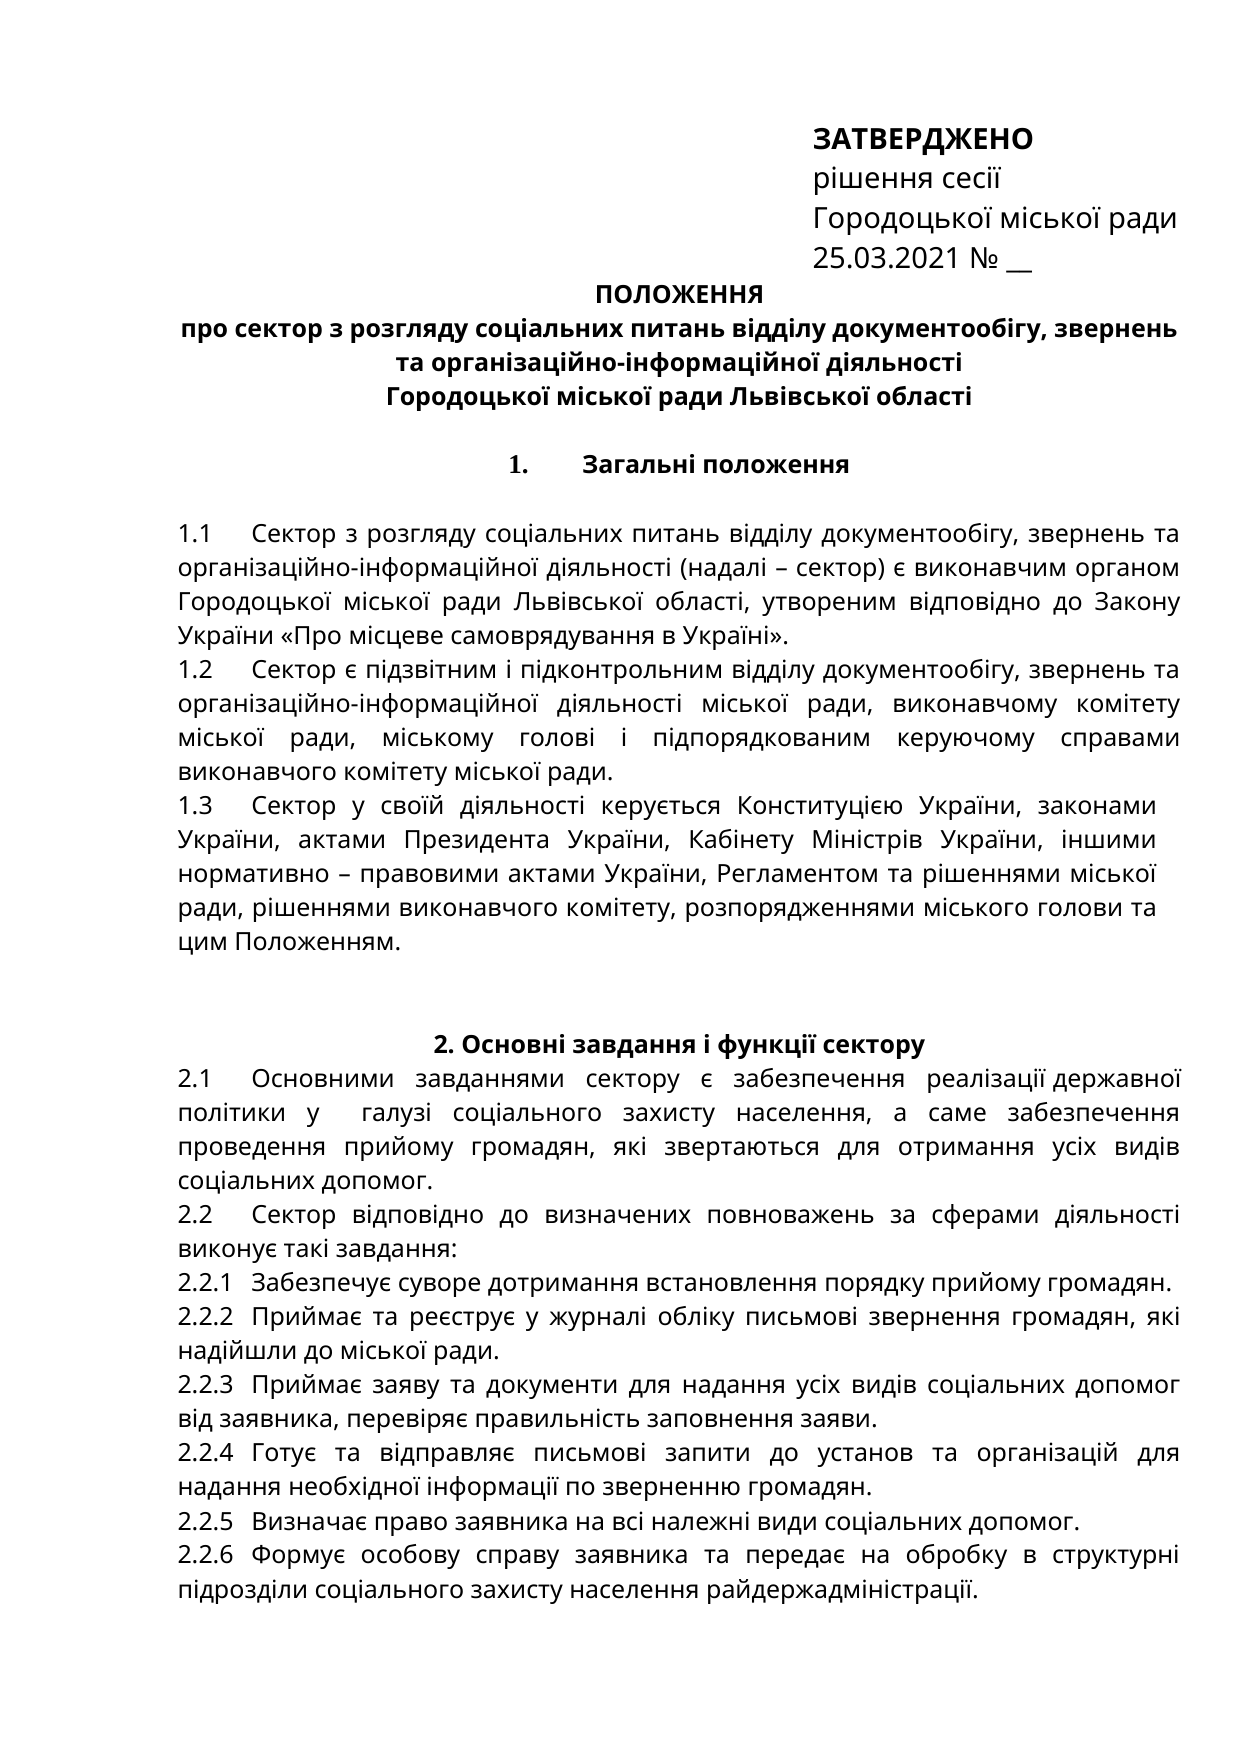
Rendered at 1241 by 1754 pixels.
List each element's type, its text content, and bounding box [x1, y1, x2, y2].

list Формує особову справу заявника та передає на обробку в структурні підрозділи соціального захисту населення райдержадміністрації. [177, 1537, 1181, 1605]
list Приймає та реєструє у журналі обліку письмові звернення громадян, які надійшли до міської ради. [177, 1299, 1181, 1367]
list Загальні положення [177, 447, 1181, 481]
text рішення сесії Городоцької міської ради [812, 158, 1181, 237]
list Визначає право заявника на всі належні види соціальних допомог. [177, 1503, 1181, 1537]
list Готує та відправляє письмові запити до установ та організацій для надання необхідної інформації по зверненню громадян. [177, 1435, 1181, 1503]
list Забезпечує суворе дотримання встановлення порядку прийому громадян. [177, 1265, 1181, 1299]
list Сектор з розгляду соціальних питань відділу документообігу, звернень та організаційно-інформаційної діяльності (надалі – сектор) є виконавчим органом Городоцької міської ради Львівської області, утвореним відповідно до Закону України «Про місцеве самоврядування в Україні». [177, 515, 1181, 652]
text ЗАТВЕРДЖЕНО [812, 118, 1181, 158]
text про сектор з розгляду соціальних питань відділу документообігу, звернень та організаційно-інформаційної діяльності [177, 311, 1181, 379]
list Сектор є підзвітним і підконтрольним відділу документообігу, звернень та організаційно-інформаційної діяльності міської ради, виконавчому комітету міської ради, міському голові і підпорядкованим керуючому справами виконавчого комітету міської ради. [177, 652, 1181, 788]
text Городоцької міської ради Львівської області [177, 379, 1181, 413]
text ПОЛОЖЕННЯ [177, 277, 1181, 311]
text 25.03.2021 № __ [812, 237, 1181, 277]
text 2. Основні завдання і функції сектору [177, 1026, 1181, 1060]
list Основними завданнями сектору є забезпечення реалізації державної політики у галузі соціального захисту населення, а саме забезпечення проведення прийому громадян, які звертаються для отримання усіх видів соціальних допомог. [177, 1060, 1181, 1197]
list Сектор відповідно до визначених повноважень за сферами діяльності виконує такі завдання: [177, 1197, 1181, 1265]
list Приймає заяву та документи для надання усіх видів соціальних допомог від заявника, перевіряє правильність заповнення заяви. [177, 1367, 1181, 1435]
list Сектор у своїй діяльності керується Конституцією України, законами України, актами Президента України, Кабінету Міністрів України, іншими нормативно – правовими актами України, Регламентом та рішеннями міської ради, рішеннями виконавчого комітету, розпорядженнями міського голови та цим Положенням. [177, 788, 1158, 958]
